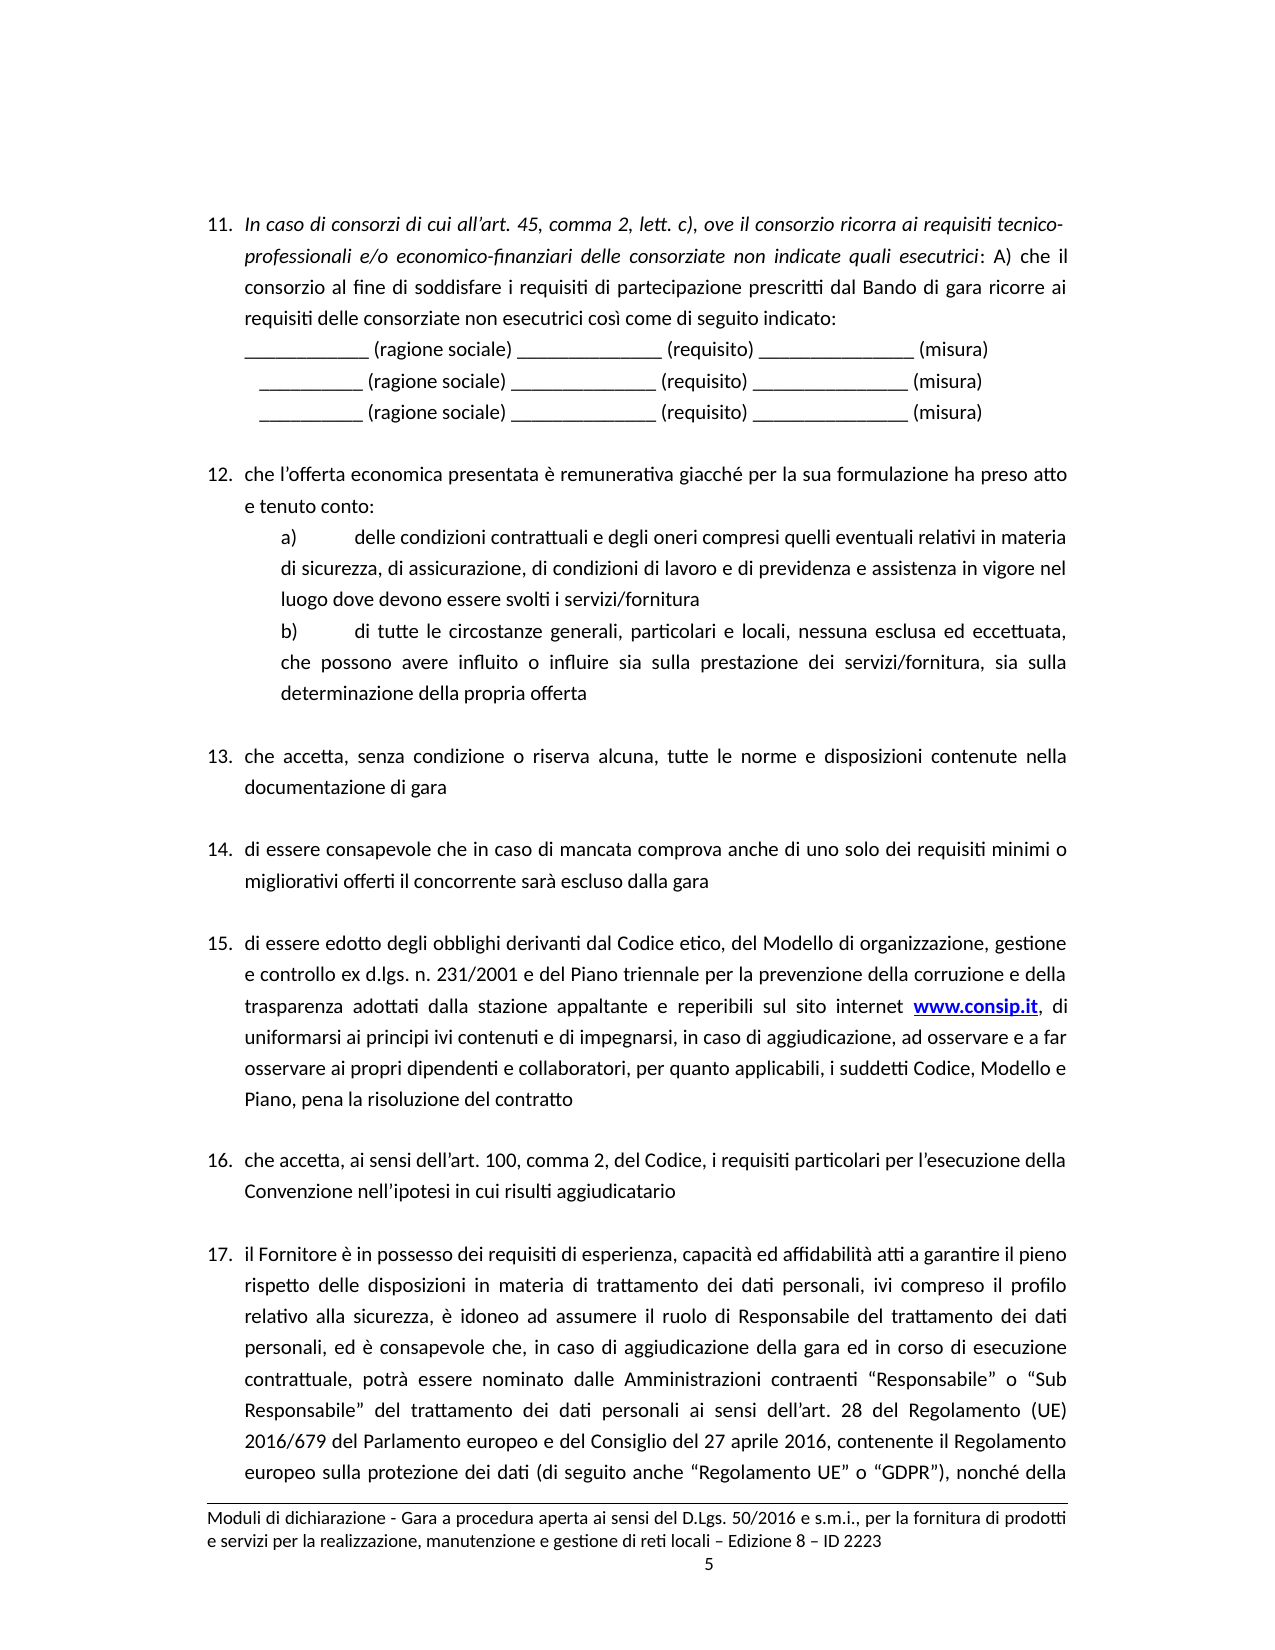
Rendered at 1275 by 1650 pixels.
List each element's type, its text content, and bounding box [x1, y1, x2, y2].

list di essere edotto degli obblighi derivanti dal Codice etico, del Modello di organizzazione, gestione e controllo ex d.lgs. n. 231/2001 e del Piano triennale per la prevenzione della corruzione e della trasparenza adottati dalla stazione appaltante e reperibili sul sito internet www.consip.it, di uniformarsi ai principi ivi contenuti e di impegnarsi, in caso di aggiudicazione, ad osservare e a far osservare ai propri dipendenti e collaboratori, per quanto applicabili, i suddetti Codice, Modello e Piano, pena la risoluzione del contratto [207, 926, 1068, 1113]
text b) di tutte le circostanze generali, particolari e locali, nessuna esclusa ed eccettuata, che possono avere influito o influire sia sulla prestazione dei servizi/fornitura, sia sulla determinazione della propria offerta [281, 613, 1068, 707]
list In caso di consorzi di cui all’art. 45, comma 2, lett. c), ove il consorzio ricorra ai requisiti tecnico-professionali e/o economico-finanziari delle consorziate non indicate quali esecutrici: A) che il consorzio al fine di soddisfare i requisiti di partecipazione prescritti dal Bando di gara ricorre ai requisiti delle consorziate non esecutrici così come di seguito indicato: [207, 207, 1068, 332]
list __________ (ragione sociale) ______________ (requisito) _______________ (misura) [244, 363, 1068, 394]
text a) delle condizioni contrattuali e degli oneri compresi quelli eventuali relativi in materia di sicurezza, di assicurazione, di condizioni di lavoro e di previdenza e assistenza in vigore nel luogo dove devono essere svolti i servizi/fornitura [281, 519, 1068, 613]
list __________ (ragione sociale) ______________ (requisito) _______________ (misura) [244, 394, 1068, 426]
list che accetta, ai sensi dell’art. 100, comma 2, del Codice, i requisiti particolari per l’esecuzione della Convenzione nell’ipotesi in cui risulti aggiudicatario [207, 1142, 1068, 1205]
list ____________ (ragione sociale) ______________ (requisito) _______________ (misura) [244, 332, 1068, 363]
list che l’offerta economica presentata è remunerativa giacché per la sua formulazione ha preso atto e tenuto conto: [207, 457, 1068, 519]
list che accetta, senza condizione o riserva alcuna, tutte le norme e disposizioni contenute nella documentazione di gara [207, 738, 1068, 801]
list di essere consapevole che in caso di mancata comprova anche di uno solo dei requisiti minimi o migliorativi offerti il concorrente sarà escluso dalla gara [207, 832, 1068, 894]
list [207, 1236, 1068, 1486]
